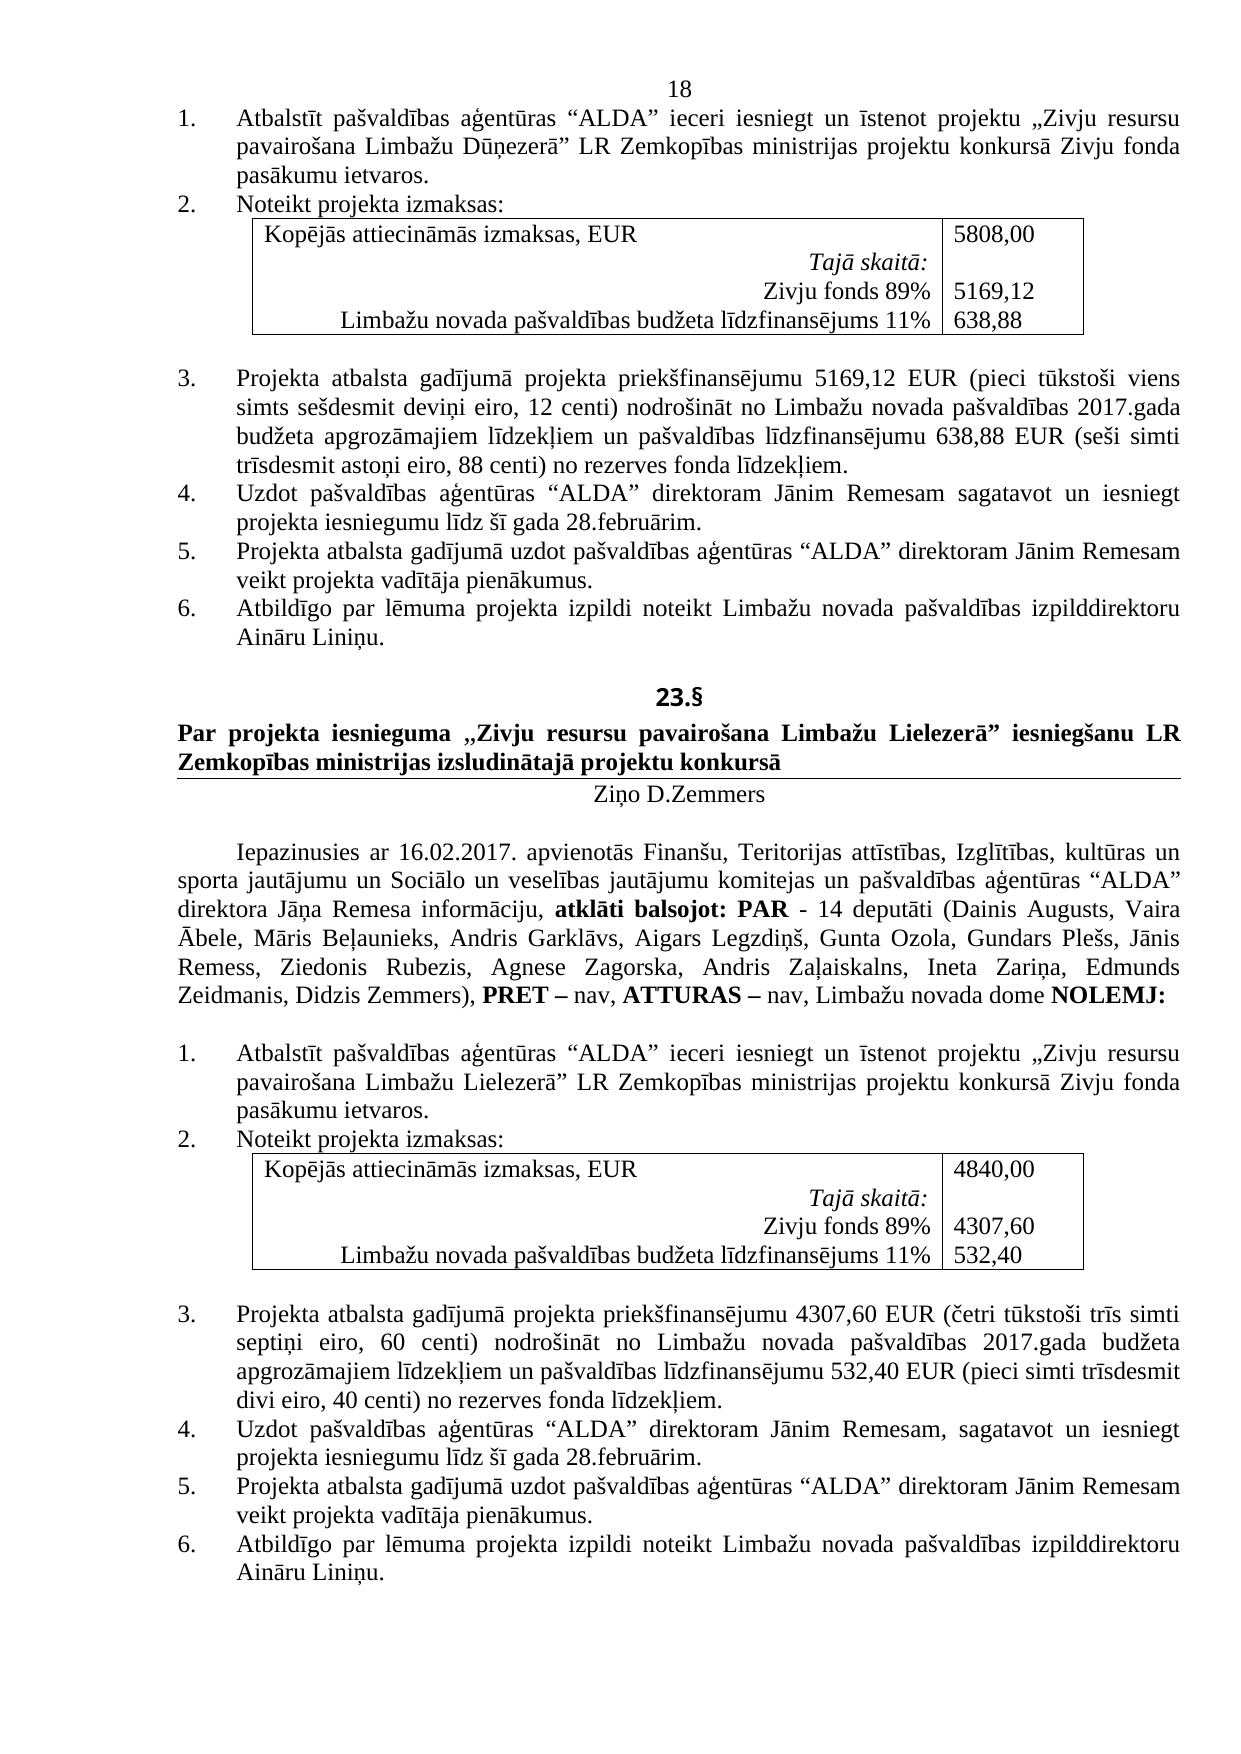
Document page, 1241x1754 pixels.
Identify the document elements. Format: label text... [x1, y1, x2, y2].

text Iepazinusies ar 16.02.2017. apvienotās Finanšu, Teritorijas attīstības, Izglītības, kultūras un sporta jautājumu un Sociālo un veselības jautājumu komitejas un pašvaldības aģentūras “ALDA” direktora Jāņa Remesa informāciju, atklāti balsojot: PAR - 14 deputāti (Dainis Augusts, Vaira Ābele, Māris Beļaunieks, Andris Garklāvs, Aigars Legzdiņš, Gunta Ozola, Gundars Plešs, Jānis Remess, Ziedonis Rubezis, Agnese Zagorska, Andris Zaļaiskalns, Ineta Zariņa, Edmunds Zeidmanis, Didzis Zemmers), PRET – nav, ATTURAS – nav, Limbažu novada dome NOLEMJ: [177, 837, 1181, 1009]
table_header 5808,00 5169,12 638,88 [943, 219, 1083, 334]
text 23.§ [177, 680, 1181, 714]
list Atbalstīt pašvaldības aģentūras “ALDA” ieceri iesniegt un īstenot projektu „Zivju resursu pavairošana Limbažu Lielezerā” LR Zemkopības ministrijas projektu konkursā Zivju fonda pasākumu ietvaros. [177, 1038, 1181, 1124]
list Uzdot pašvaldības aģentūras “ALDA” direktoram Jānim Remesam sagatavot un iesniegt projekta iesniegumu līdz šī gada 28.februārim. [177, 478, 1181, 536]
list Projekta atbalsta gadījumā projekta priekšfinansējumu 4307,60 EUR (četri tūkstoši trīs simti septiņi eiro, 60 centi) nodrošināt no Limbažu novada pašvaldības 2017.gada budžeta apgrozāmajiem līdzekļiem un pašvaldības līdzfinansējumu 532,40 EUR (pieci simti trīsdesmit divi eiro, 40 centi) no rezerves fonda līdzekļiem. [177, 1299, 1181, 1414]
text Ziņo D.Zemmers [177, 779, 1181, 808]
list Atbildīgo par lēmuma projekta izpildi noteikt Limbažu novada pašvaldības izpilddirektoru Aināru Liniņu. [177, 593, 1181, 651]
table_header 4840,00 4307,60 532,40 [943, 1154, 1083, 1269]
list Noteikt projekta izmaksas: [177, 1124, 1181, 1153]
list Projekta atbalsta gadījumā projekta priekšfinansējumu 5169,12 EUR (pieci tūkstoši viens simts sešdesmit deviņi eiro, 12 centi) nodrošināt no Limbažu novada pašvaldības 2017.gada budžeta apgrozāmajiem līdzekļiem un pašvaldības līdzfinansējumu 638,88 EUR (seši simti trīsdesmit astoņi eiro, 88 centi) no rezerves fonda līdzekļiem. [177, 363, 1181, 478]
text Par projekta iesnieguma „Zivju resursu pavairošana Limbažu Lielezerā” iesniegšanu LR Zemkopības ministrijas izsludinātajā projektu konkursā [177, 714, 1181, 778]
list Atbildīgo par lēmuma projekta izpildi noteikt Limbažu novada pašvaldības izpilddirektoru Aināru Liniņu. [177, 1529, 1181, 1586]
table_header Kopējās attiecināmās izmaksas, EUR Tajā skaitā: Zivju fonds 89% Limbažu novada pašvaldības budžeta līdzfinansējums 11% [253, 219, 942, 334]
list Atbalstīt pašvaldības aģentūras “ALDA” ieceri iesniegt un īstenot projektu „Zivju resursu pavairošana Limbažu Dūņezerā” LR Zemkopības ministrijas projektu konkursā Zivju fonda pasākumu ietvaros. [177, 103, 1181, 189]
table_header Kopējās attiecināmās izmaksas, EUR Tajā skaitā: Zivju fonds 89% Limbažu novada pašvaldības budžeta līdzfinansējums 11% [253, 1154, 942, 1269]
list Uzdot pašvaldības aģentūras “ALDA” direktoram Jānim Remesam, sagatavot un iesniegt projekta iesniegumu līdz šī gada 28.februārim. [177, 1414, 1181, 1471]
list Noteikt projekta izmaksas: [177, 189, 1181, 218]
list Projekta atbalsta gadījumā uzdot pašvaldības aģentūras “ALDA” direktoram Jānim Remesam veikt projekta vadītāja pienākumus. [177, 536, 1181, 593]
list Projekta atbalsta gadījumā uzdot pašvaldības aģentūras “ALDA” direktoram Jānim Remesam veikt projekta vadītāja pienākumus. [177, 1471, 1181, 1529]
